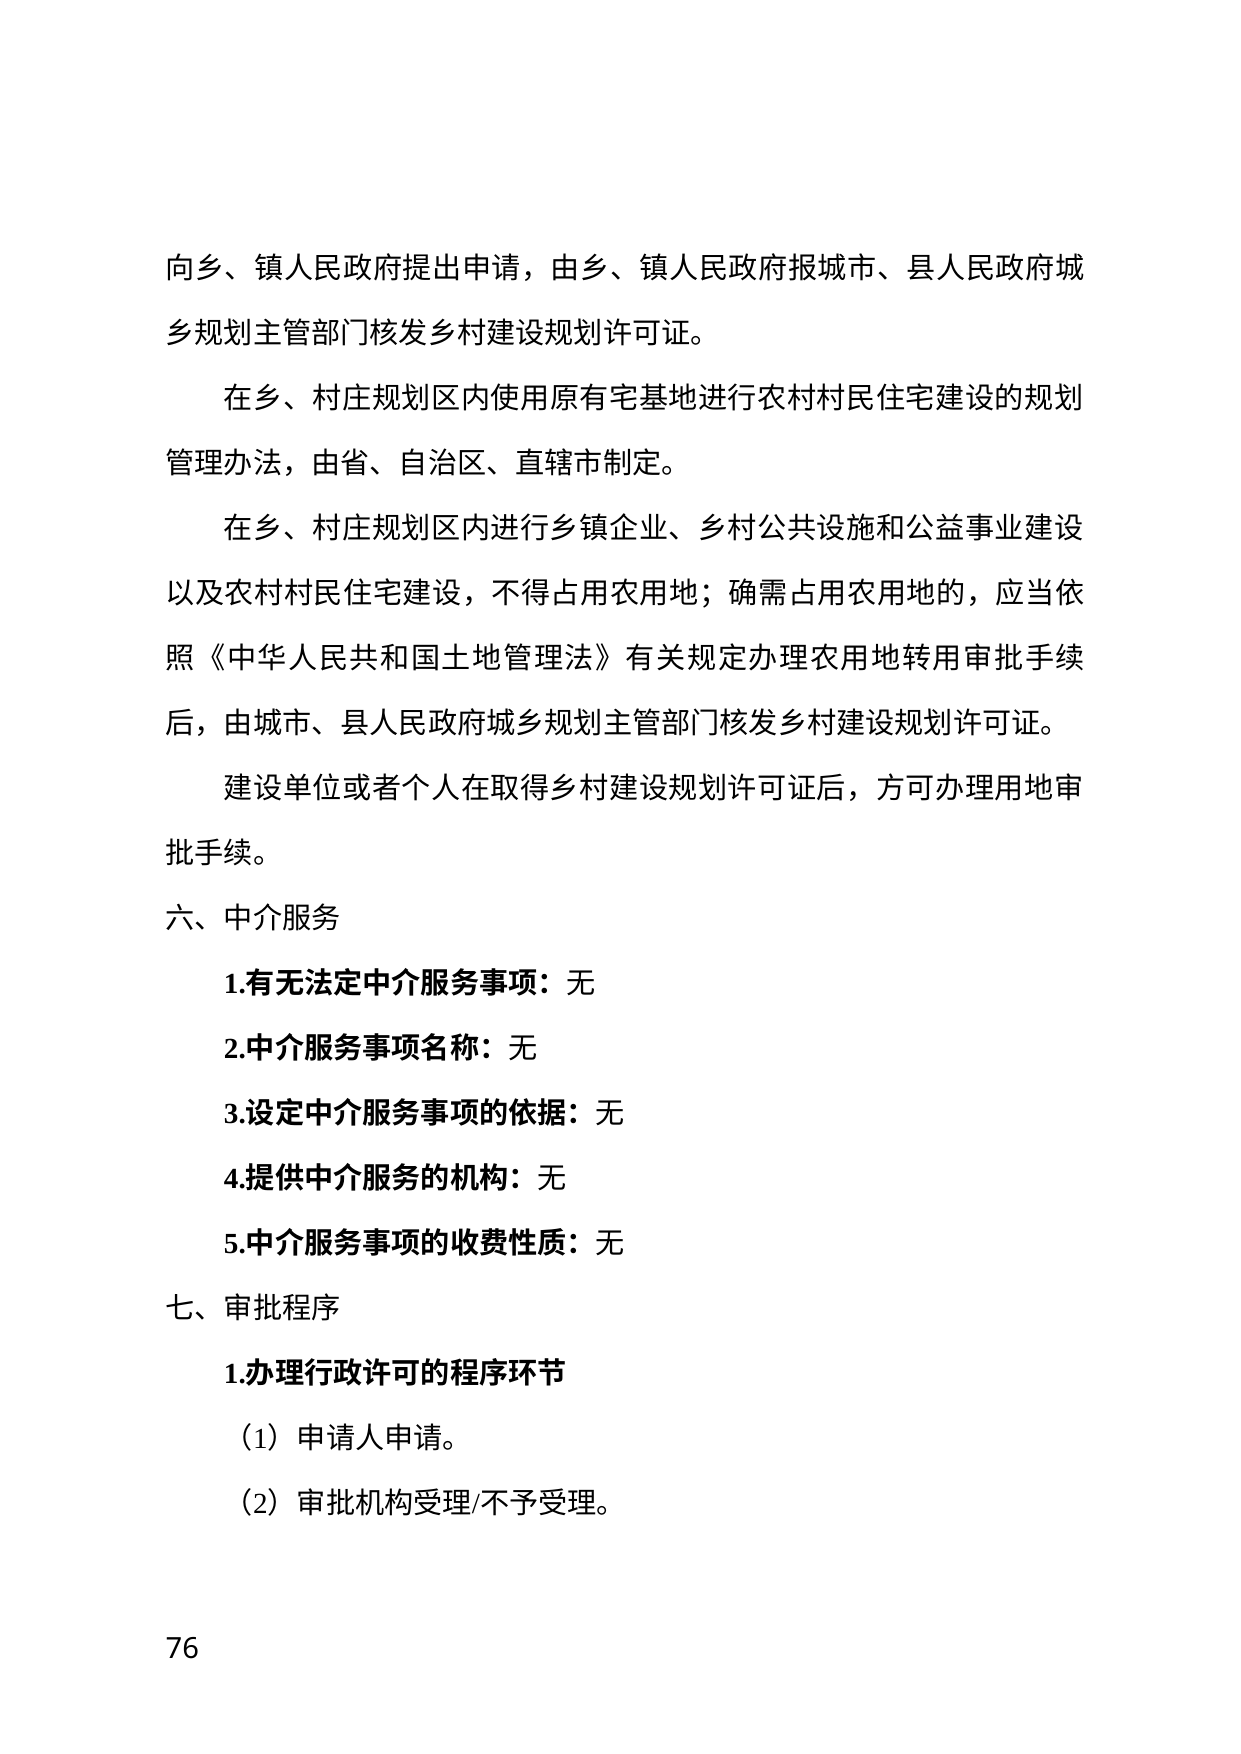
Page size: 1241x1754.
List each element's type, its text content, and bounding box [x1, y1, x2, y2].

text 4.提供中介服务的机构：无 [165, 1143, 1087, 1208]
text （2）审批机构受理/不予受理。 [165, 1468, 1087, 1533]
list 七、审批程序 [165, 1273, 1087, 1338]
text 5.中介服务事项的收费性质：无 [165, 1208, 1087, 1273]
list 1.办理行政许可的程序环节 [165, 1338, 1087, 1403]
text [165, 233, 1087, 363]
text 建设单位或者个人在取得乡村建设规划许可证后，方可办理用地审批手续。 [165, 753, 1087, 883]
list 六、中介服务 [165, 883, 1087, 948]
text 2.中介服务事项名称：无 [165, 1013, 1087, 1078]
text 在乡、村庄规划区内进行乡镇企业、乡村公共设施和公益事业建设以及农村村民住宅建设，不得占用农用地；确需占用农用地的，应当依照《中华人民共和国土地管理法》有关规定办理农用地转用审批手续后，由城市、县人民政府城乡规划主管部门核发乡村建设规划许可证。 [165, 493, 1087, 753]
text （1）申请人申请。 [165, 1403, 1087, 1468]
text 3.设定中介服务事项的依据：无 [165, 1078, 1087, 1143]
text 1.有无法定中介服务事项：无 [165, 948, 1087, 1013]
text 在乡、村庄规划区内使用原有宅基地进行农村村民住宅建设的规划管理办法，由省、自治区、直辖市制定。 [165, 363, 1087, 493]
